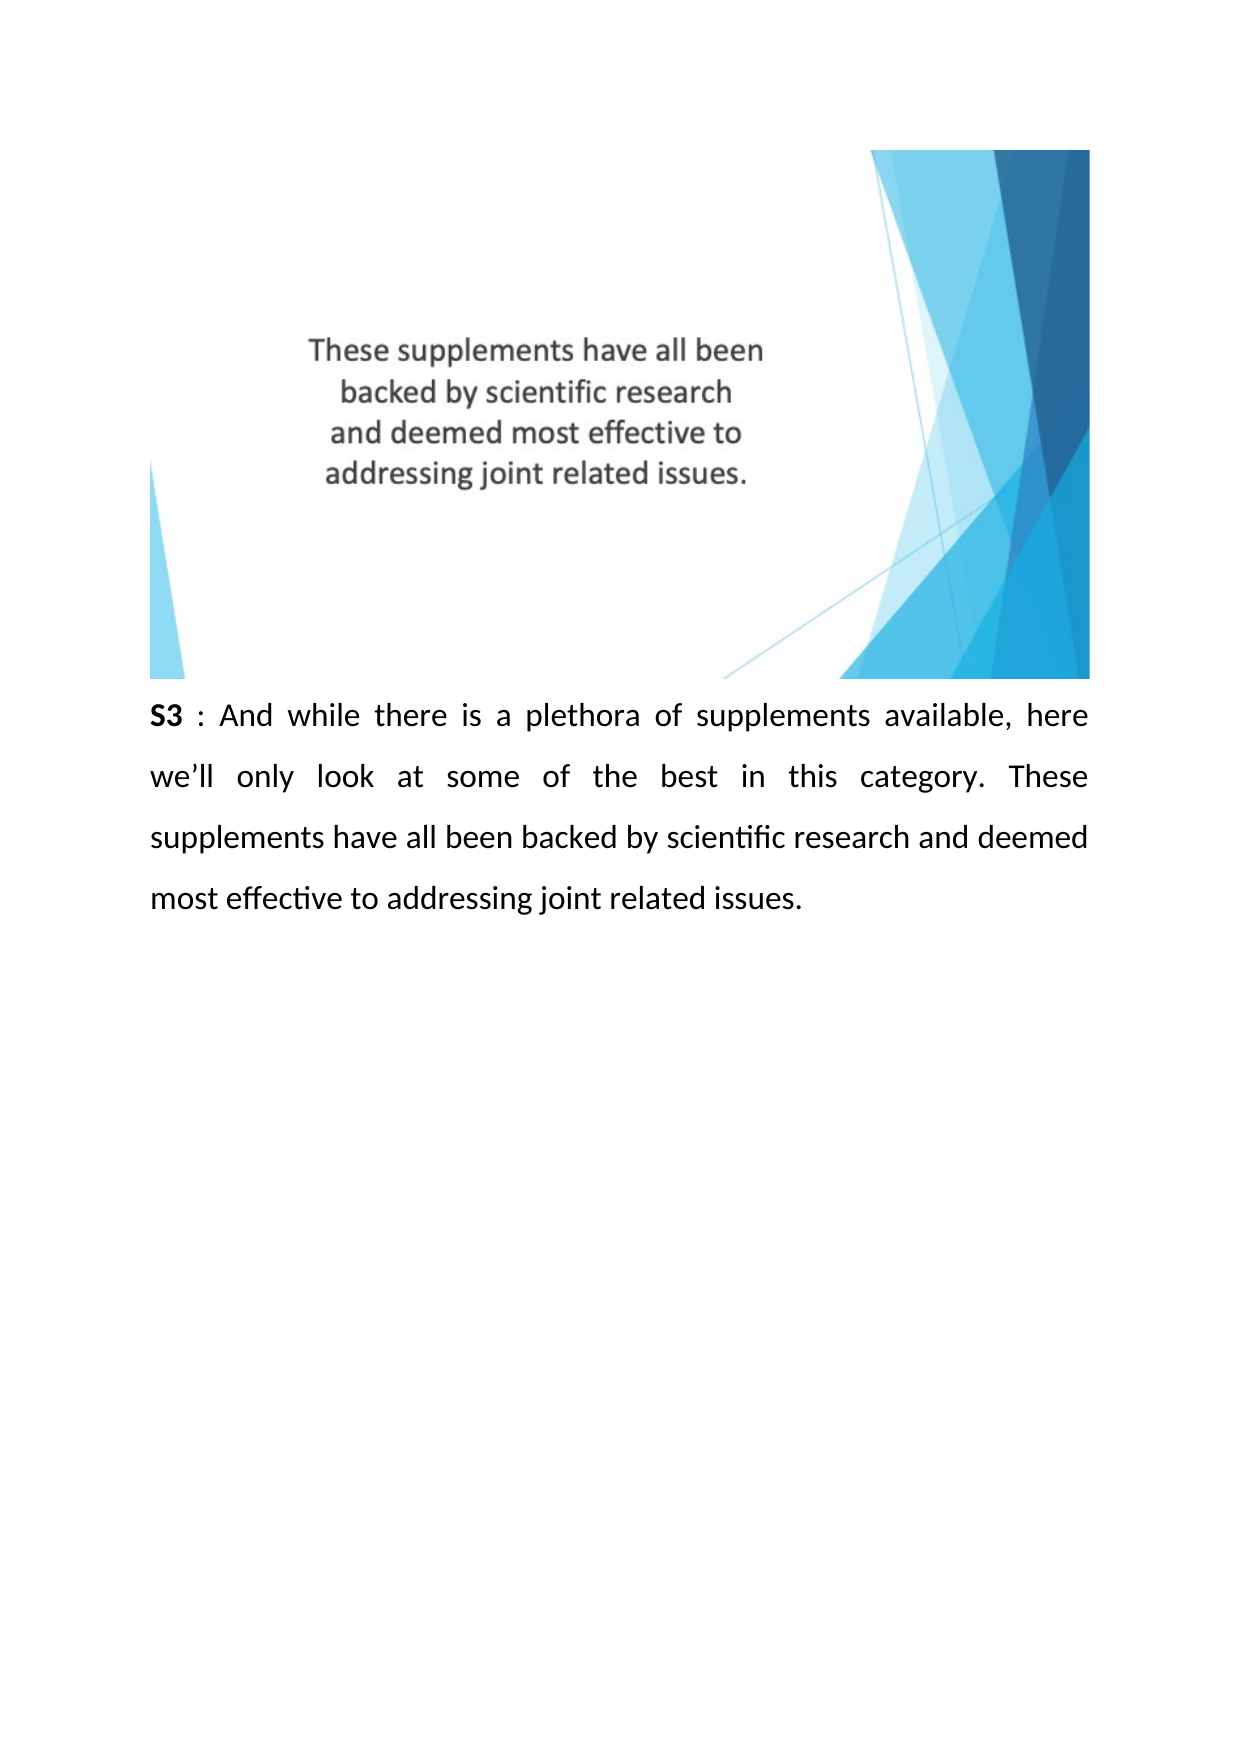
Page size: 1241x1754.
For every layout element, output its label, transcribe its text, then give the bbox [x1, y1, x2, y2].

text S3 : And while there is a plethora of supplements available, here we’ll only look at some of the best in this category. These supplements have all been backed by scientific research and deemed most effective to addressing joint related issues. [150, 694, 1090, 918]
picture [150, 150, 1090, 679]
